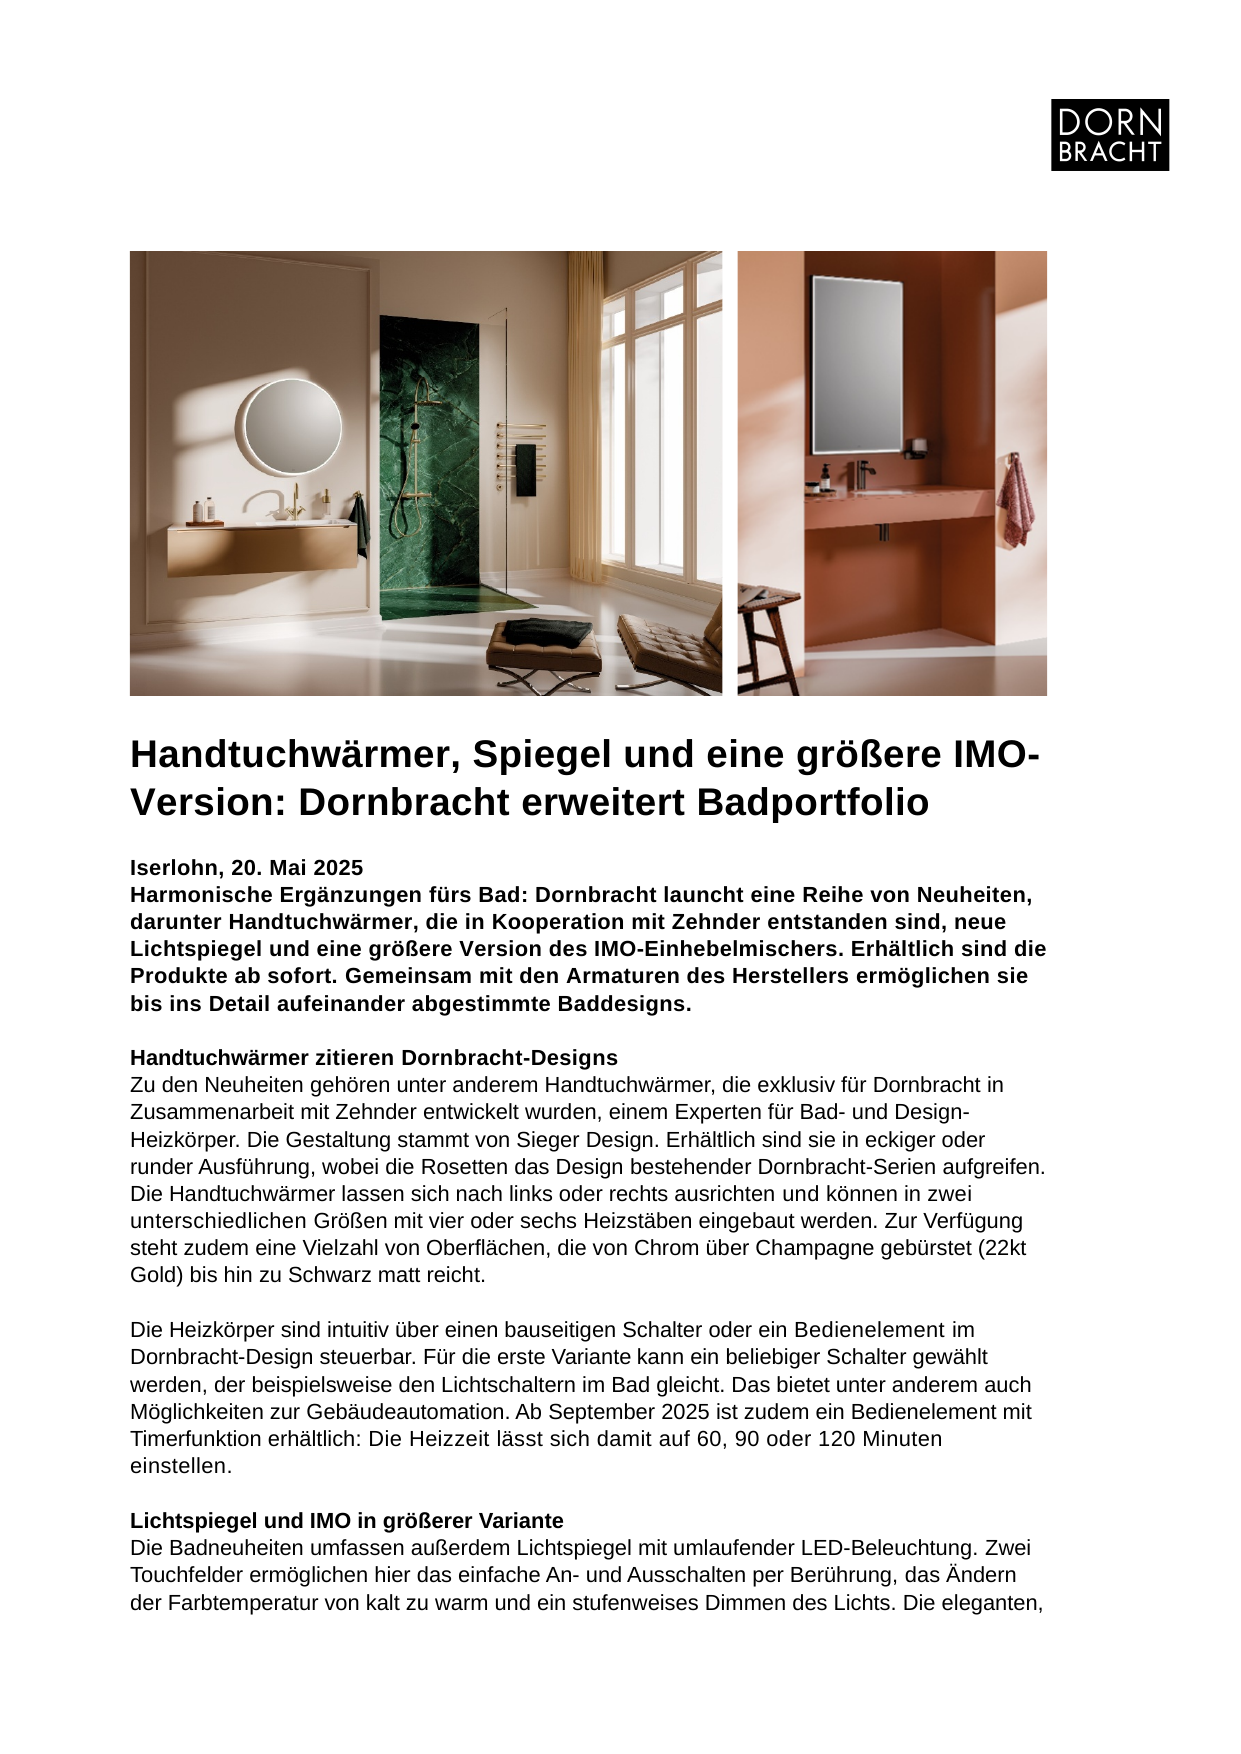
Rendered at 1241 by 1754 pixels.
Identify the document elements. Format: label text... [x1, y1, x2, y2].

text Zu den Neuheiten gehören unter anderem Handtuchwärmer, die exklusiv für Dornbracht in Zusammenarbeit mit Zehnder entwickelt wurden, einem Experten für Bad- und Design-Heizkörper. Die Gestaltung stammt von Sieger Design. Erhältlich sind sie in eckiger oder runder Ausführung, wobei die Rosetten das Design bestehender Dornbracht-Serien aufgreifen. Die Handtuchwärmer lassen sich nach links oder rechts ausrichten und können in zwei unterschiedlichen Größen mit vier oder sechs Heizstäben eingebaut werden. Zur Verfügung steht zudem eine Vielzahl von Oberflächen, die von Chrom über Champagne gebürstet (22kt Gold) bis hin zu Schwarz matt reicht. [130, 1072, 1051, 1288]
text Die Heizkörper sind intuitiv über einen bauseitigen Schalter oder ein Bedienelement im Dornbracht-Design steuerbar. Für die erste Variante kann ein beliebiger Schalter gewählt werden, der beispielsweise den Lichtschaltern im Bad gleicht. Das bietet unter anderem auch Möglichkeiten zur Gebäudeautomation. Ab September 2025 ist zudem ein Bedienelement mit Timerfunktion erhältlich: Die Heizzeit lässt sich damit auf 60, 90 oder 120 Minuten einstellen. [130, 1317, 1051, 1479]
text Harmonische Ergänzungen fürs Bad: Dornbracht launcht eine Reihe von Neuheiten, darunter Handtuchwärmer, die in Kooperation mit Zehnder entstanden sind, neue Lichtspiegel und eine größere Version des IMO-Einhebelmischers. Erhältlich sind die Produkte ab sofort. Gemeinsam mit den Armaturen des Herstellers ermöglichen sie bis ins Detail aufeinander abgestimmte Baddesigns. [130, 882, 1051, 1016]
picture [129, 251, 723, 696]
picture [737, 251, 1048, 696]
text Handtuchwärmer zitieren Dornbracht-Designs [130, 1045, 1051, 1070]
picture [1051, 99, 1170, 171]
text Iserlohn, 20. Mai 2025 [130, 827, 1051, 880]
